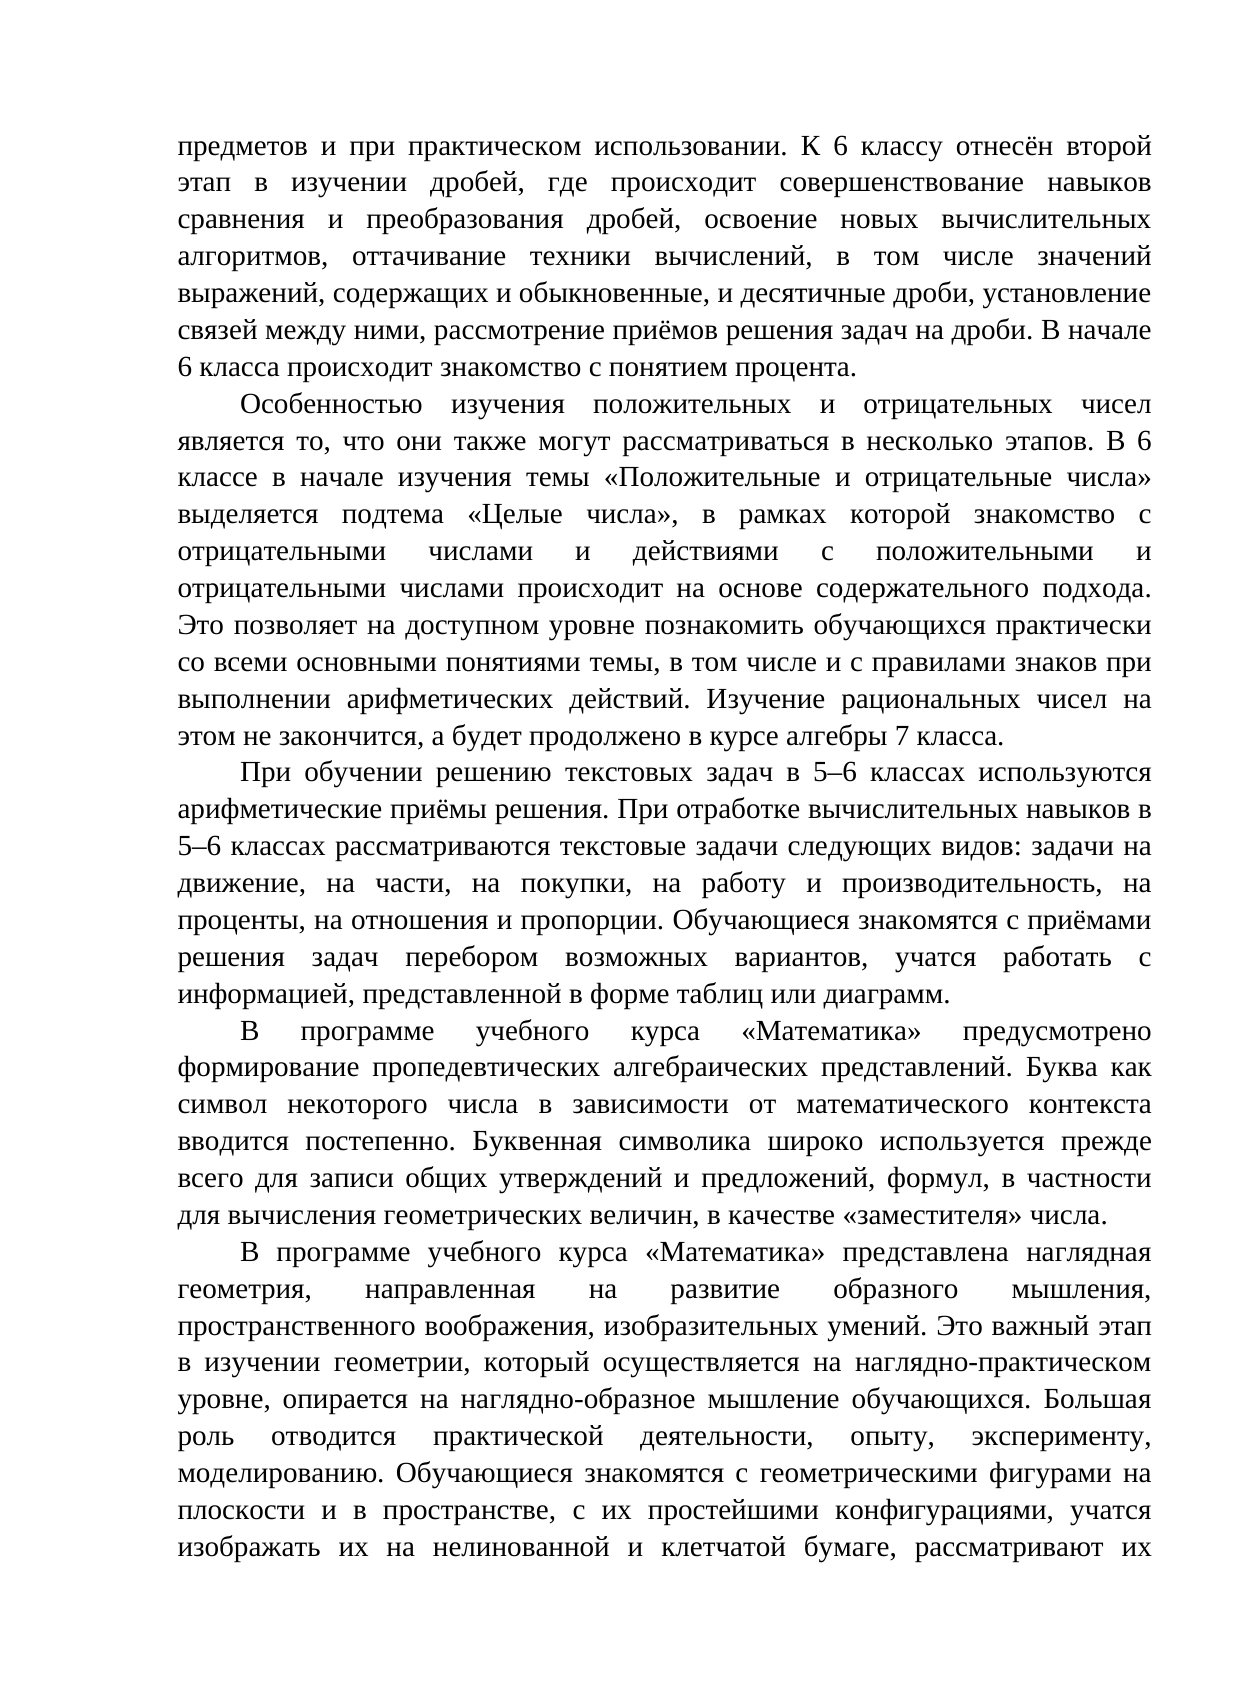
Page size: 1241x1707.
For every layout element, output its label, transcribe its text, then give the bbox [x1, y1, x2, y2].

text Особенностью изучения положительных и отрицательных чисел является то, что они также могут рассматриваться в несколько этапов. В 6 классе в начале изучения темы «Положительные и отрицательные числа» выделяется подтема «Целые числа», в рамках которой знакомство с отрицательными числами и действиями с положительными и отрицательными числами происходит на основе содержательного подхода. Это позволяет на доступном уровне познакомить обучающихся практически со всеми основными понятиями темы, в том числе и с правилами знаков при выполнении арифметических действий. Изучение рациональных чисел на этом не закончится, а будет продолжено в курсе алгебры 7 класса. [177, 386, 1152, 751]
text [177, 1234, 1152, 1562]
text В программе учебного курса «Математика» предусмотрено формирование пропедевтических алгебраических представлений. Буква как символ некоторого числа в зависимости от математического контекста вводится постепенно. Буквенная символика широко используется прежде всего для записи общих утверждений и предложений, формул, в частности для вычисления геометрических величин, в качестве «заместителя» числа. [177, 1013, 1152, 1231]
text При обучении решению текстовых задач в 5–6 классах используются арифметические приёмы решения. При отработке вычислительных навыков в 5–6 классах рассматриваются текстовые задачи следующих видов: задачи на движение, на части, на покупки, на работу и производительность, на проценты, на отношения и пропорции. Обучающиеся знакомятся с приёмами решения задач перебором возможных вариантов, учатся работать с информацией, представленной в форме таблиц или диаграмм. [177, 754, 1152, 1009]
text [177, 128, 1152, 382]
